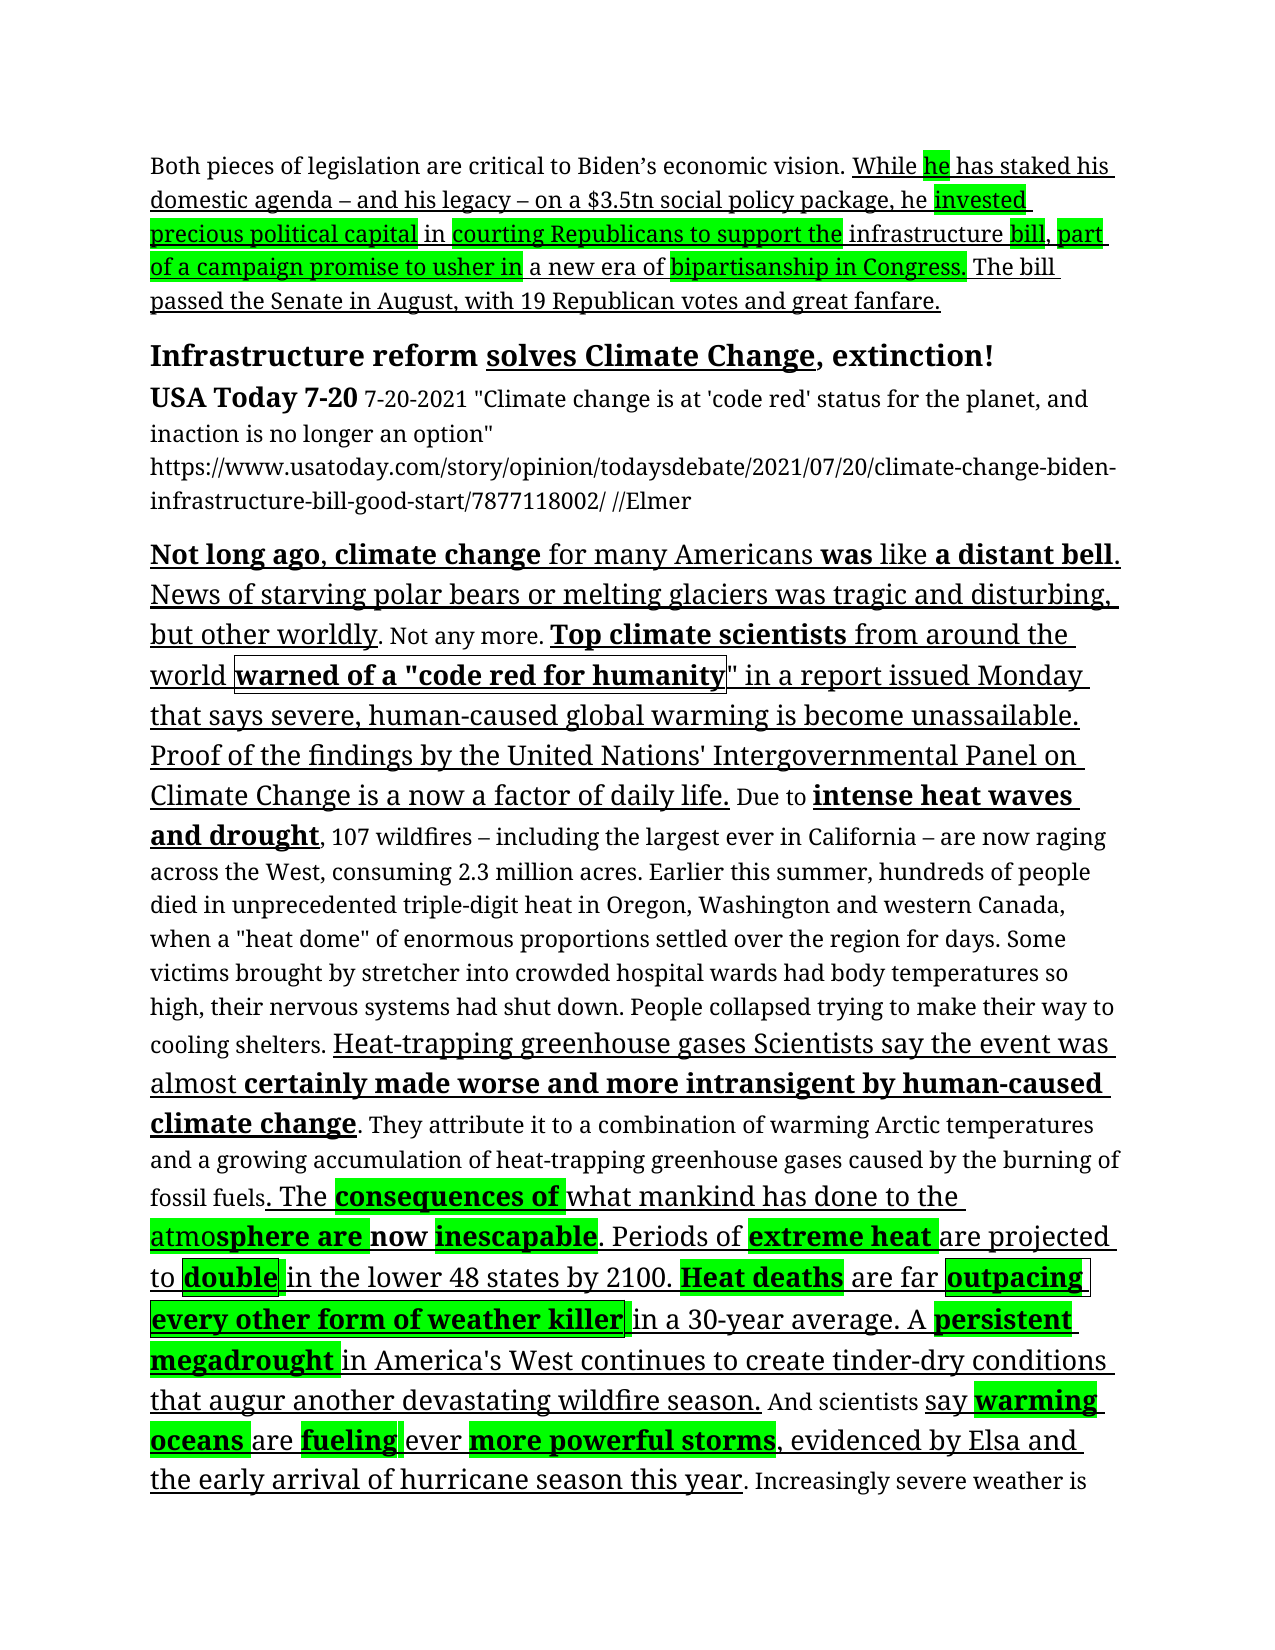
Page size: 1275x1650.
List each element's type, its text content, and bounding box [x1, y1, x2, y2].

text USA Today 7-20 7-20-2021 "Climate change is at 'code red' status for the planet, and inaction is no longer an option" https://www.usatoday.com/story/opinion/todaysdebate/2021/07/20/climate-change-biden-infrastructure-bill-good-start/7877118002/ //Elmer [150, 378, 1125, 516]
subtitle Infrastructure reform solves Climate Change, extinction! [150, 335, 1125, 375]
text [150, 536, 1125, 1498]
text Both pieces of legislation are critical to Biden’s economic vision. While he has staked his domestic agenda – and his legacy – on a $3.5tn social policy package, he invested precious political capital in courting Republicans to support the infrastructure bill, part of a campaign promise to usher in a new era of bipartisanship in Congress. The bill passed the Senate in August, with 19 Republican votes and great fanfare. [150, 150, 1125, 316]
